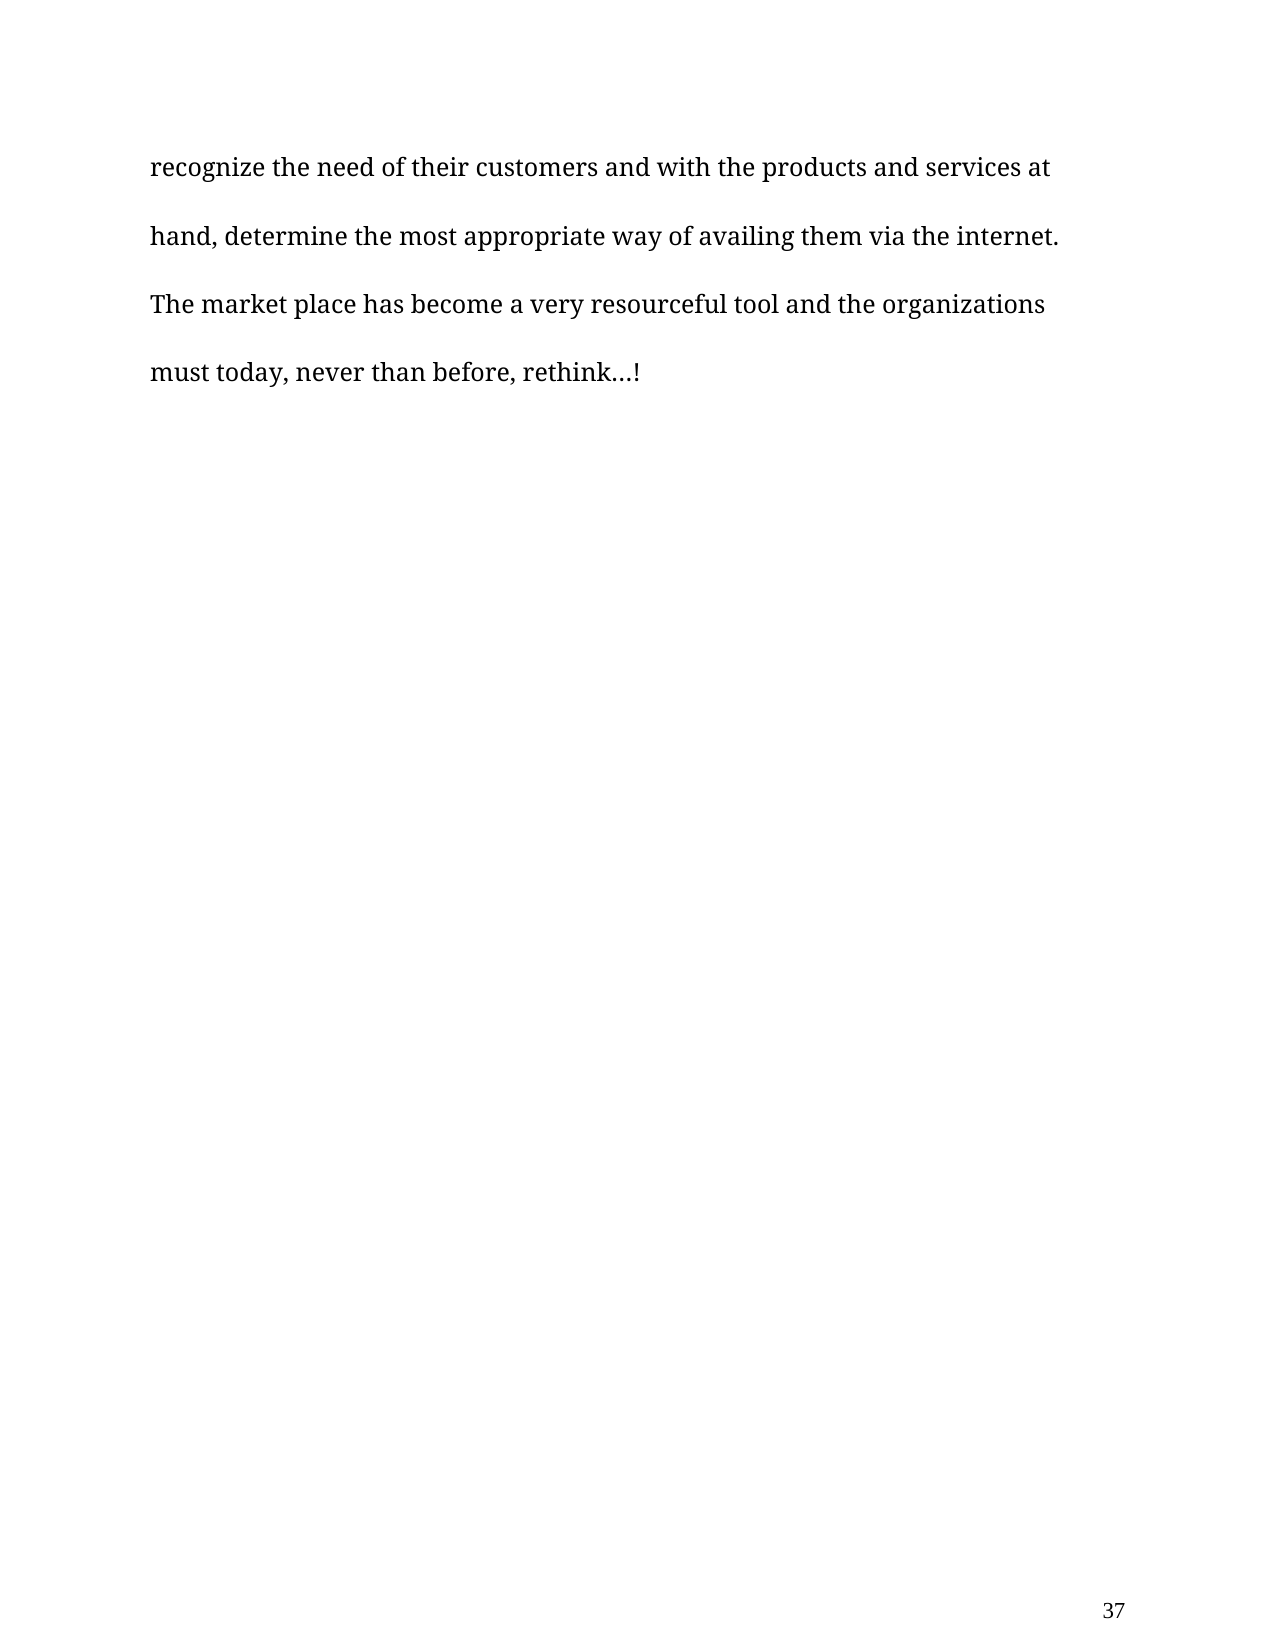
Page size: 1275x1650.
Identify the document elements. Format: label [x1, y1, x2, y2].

text [150, 150, 1110, 389]
